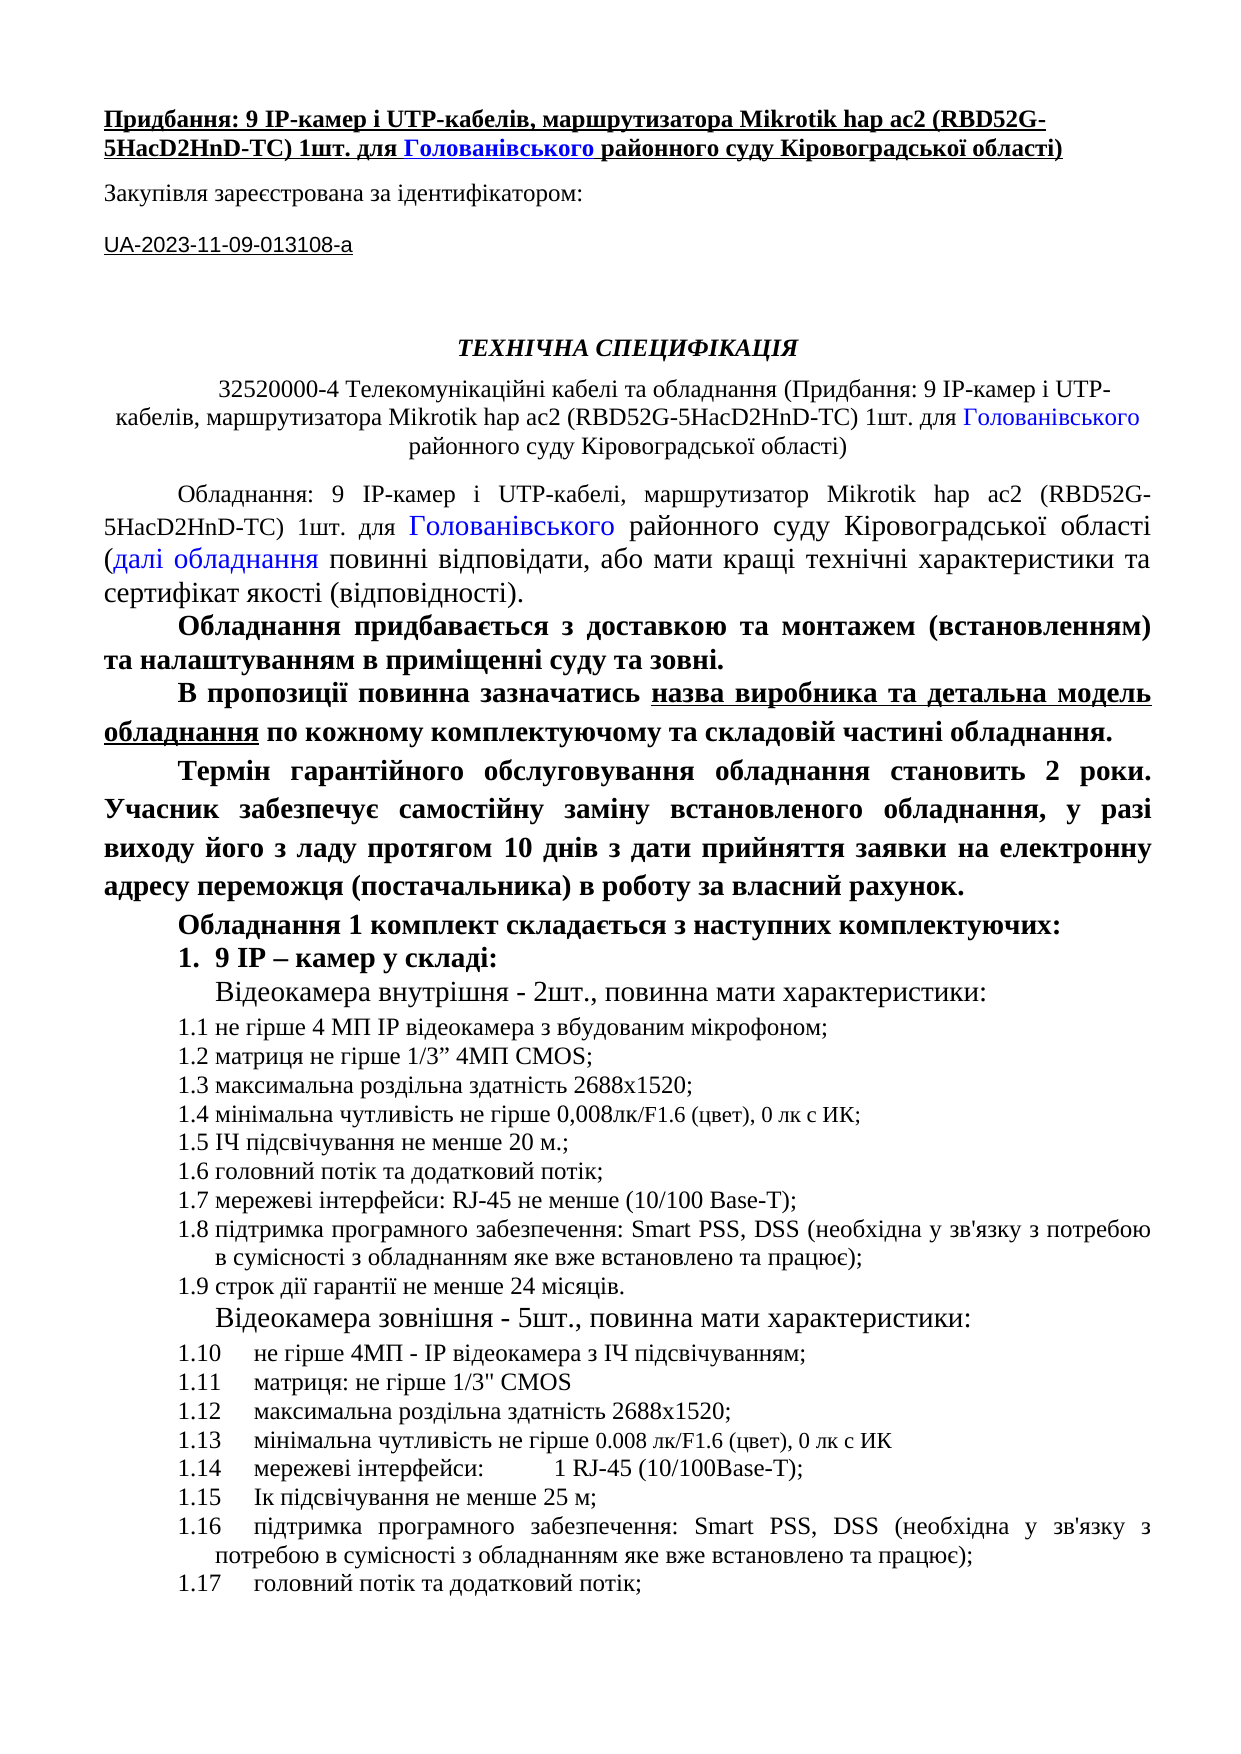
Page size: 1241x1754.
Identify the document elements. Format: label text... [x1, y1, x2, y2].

list мережеві інтерфейси: 1 RJ-45 (10/100Base-T); [177, 1453, 1152, 1482]
list Ік підсвічування не менше 25 м; [177, 1482, 1152, 1511]
text Відеокамера зовнішня - 5шт., повинна мати характеристики: [215, 1300, 1152, 1333]
list не гірше 4МП - IP відеокамера з ІЧ підсвічуванням; [177, 1338, 1152, 1367]
text Закупівля зареєстрована за ідентифікатором: UA-2023-11-09-013108-a [103, 178, 1152, 258]
list 9 IP – камер у складі: [178, 940, 1152, 974]
text Обладнання 1 комплект складається з наступних комплектуючих: [103, 907, 1152, 940]
list матриця: не гірше 1/3" CMOS [177, 1367, 1152, 1396]
list максимальна роздільна здатність 2688х1520; [177, 1070, 1152, 1099]
list головний потік та додатковий потік; [177, 1568, 1152, 1597]
list мережеві інтерфейси: RJ-45 не менше (10/100 Base-T); [177, 1185, 1152, 1214]
list підтримка програмного забезпечення: Smart PSS, DSS (необхідна у зв'язку з потребою в сумісності з обладнанням яке вже встановлено та працює); [177, 1511, 1152, 1568]
text Відеокамера внутрішня - 2шт., повинна мати характеристики: [215, 974, 1152, 1007]
list мінімальна чутливість не гірше 0,008лк/F1.6 (цвет), 0 лк с ИК; [177, 1099, 1152, 1127]
list матриця не гірше 1/3” 4МП CMOS; [177, 1041, 1152, 1070]
text Придбання: 9 IP-камер і UTP-кабелів, маршрутизатора Mikrotik hap ac2 (RBD52G-5HacD2HnD-TC) 1шт. для Голованівського районного суду Кіровоградської області) [103, 104, 1152, 162]
list мінімальна чутливість не гірше 0.008 лк/F1.6 (цвет), 0 лк с ИК [177, 1425, 1152, 1453]
list максимальна роздільна здатність 2688х1520; [177, 1396, 1152, 1425]
text В пропозиції повинна зазначатись назва виробника та детальна модель обладнання по кожному комплектуючому та складовій частині обладнання. [103, 676, 1152, 748]
text Термін гарантійного обслуговування обладнання становить 2 роки. Учасник забезпечує самостійну заміну встановленого обладнання, у разі виходу його з ладу протягом 10 днів з дати прийняття заявки на електронну адресу переможця (постачальника) в роботу за власний рахунок. [103, 753, 1152, 902]
list не гірше 4 МП IP відеокамера з вбудованим мікрофоном; [177, 1012, 1152, 1041]
list строк дії гарантії не менше 24 місяців. [177, 1271, 1152, 1300]
list ІЧ підсвічування не менше 20 м.; [177, 1127, 1152, 1156]
text Обладнання: 9 IP-камер і UTP-кабелі, маршрутизатор Mikrotik hap ac2 (RBD52G-5HacD2HnD-TC) 1шт. для Голованівського районного суду Кіровоградської області (далі обладнання повинні відповідати, або мати кращі технічні характеристики та сертифікат якості (відповідності). [103, 479, 1152, 608]
text ТЕХНІЧНА СПЕЦИФІКАЦІЯ [103, 333, 1152, 362]
text 32520000-4 Телекомунікаційні кабелі та обладнання (Придбання: 9 IP-камер і UTP-кабелів, маршрутизатора Mikrotik hap ac2 (RBD52G-5HacD2HnD-TC) 1шт. для Голованівського районного суду Кіровоградської області) [103, 374, 1152, 460]
list головний потік та додатковий потік; [177, 1156, 1152, 1185]
text Обладнання придбавається з доставкою та монтажем (встановленням) та налаштуванням в приміщенні суду та зовні. [103, 608, 1152, 676]
list підтримка програмного забезпечення: Smart PSS, DSS (необхідна у зв'язку з потребою в сумісності з обладнанням яке вже встановлено та працює); [177, 1214, 1152, 1271]
